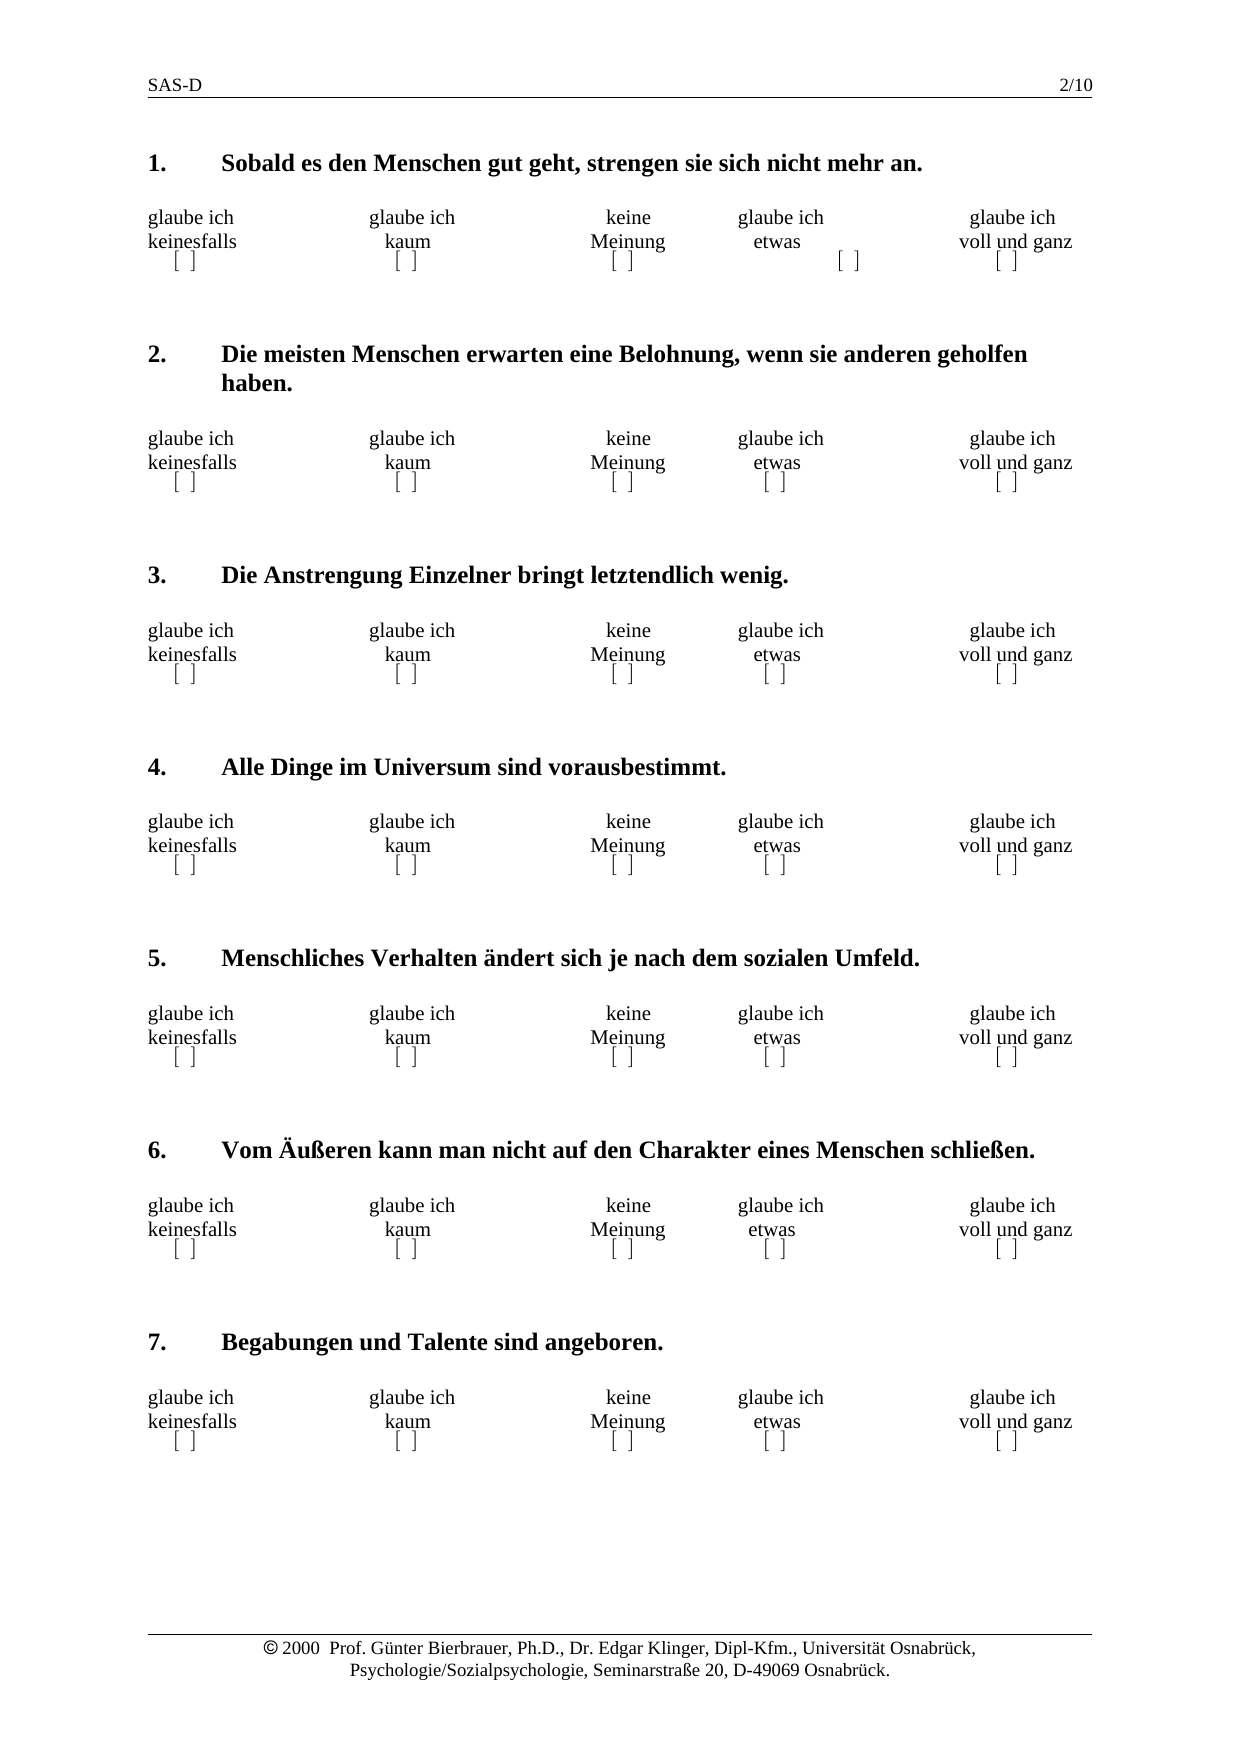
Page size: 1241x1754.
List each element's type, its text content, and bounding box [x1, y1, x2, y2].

list Die Anstrengung Einzelner bringt letztendlich wenig. [148, 560, 1092, 589]
text keinesfalls kaum Meinung etwas voll und ganz [148, 450, 1092, 474]
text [148, 1217, 1092, 1241]
text keinesfalls kaum Meinung etwas voll und ganz [148, 642, 1092, 666]
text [148, 1384, 1092, 1409]
text glaube ich glaube ich keine glaube ich glaube ich [148, 809, 1092, 833]
list Begabungen und Talente sind angeboren. [148, 1327, 1092, 1356]
list Sobald es den Menschen gut geht, strengen sie sich nicht mehr an. [148, 148, 1092, 176]
text glaube ich glaube ich keine glaube ich glaube ich [148, 617, 1092, 642]
text glaube ich glaube ich keine glaube ich glaube ich [148, 205, 1092, 229]
text keinesfalls kaum Meinung etwas voll und ganz [148, 229, 1092, 253]
list Alle Dinge im Universum sind vorausbestimmt. [148, 752, 1092, 781]
text keinesfalls kaum Meinung etwas voll und ganz [148, 1025, 1092, 1049]
text glaube ich glaube ich keine glaube ich glaube ich [148, 426, 1092, 450]
list Die meisten Menschen erwarten eine Belohnung, wenn sie anderen geholfen haben. [148, 339, 1092, 397]
list Vom Äußeren kann man nicht auf den Charakter eines Menschen schließen. [148, 1135, 1092, 1164]
text glaube ich glaube ich keine glaube ich glaube ich [148, 1001, 1092, 1025]
list Menschliches Verhalten ändert sich je nach dem sozialen Umfeld. [148, 943, 1092, 972]
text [148, 1409, 1092, 1433]
text glaube ich glaube ich keine glaube ich glaube ich [148, 1193, 1092, 1217]
text keinesfalls kaum Meinung etwas voll und ganz [148, 833, 1092, 857]
